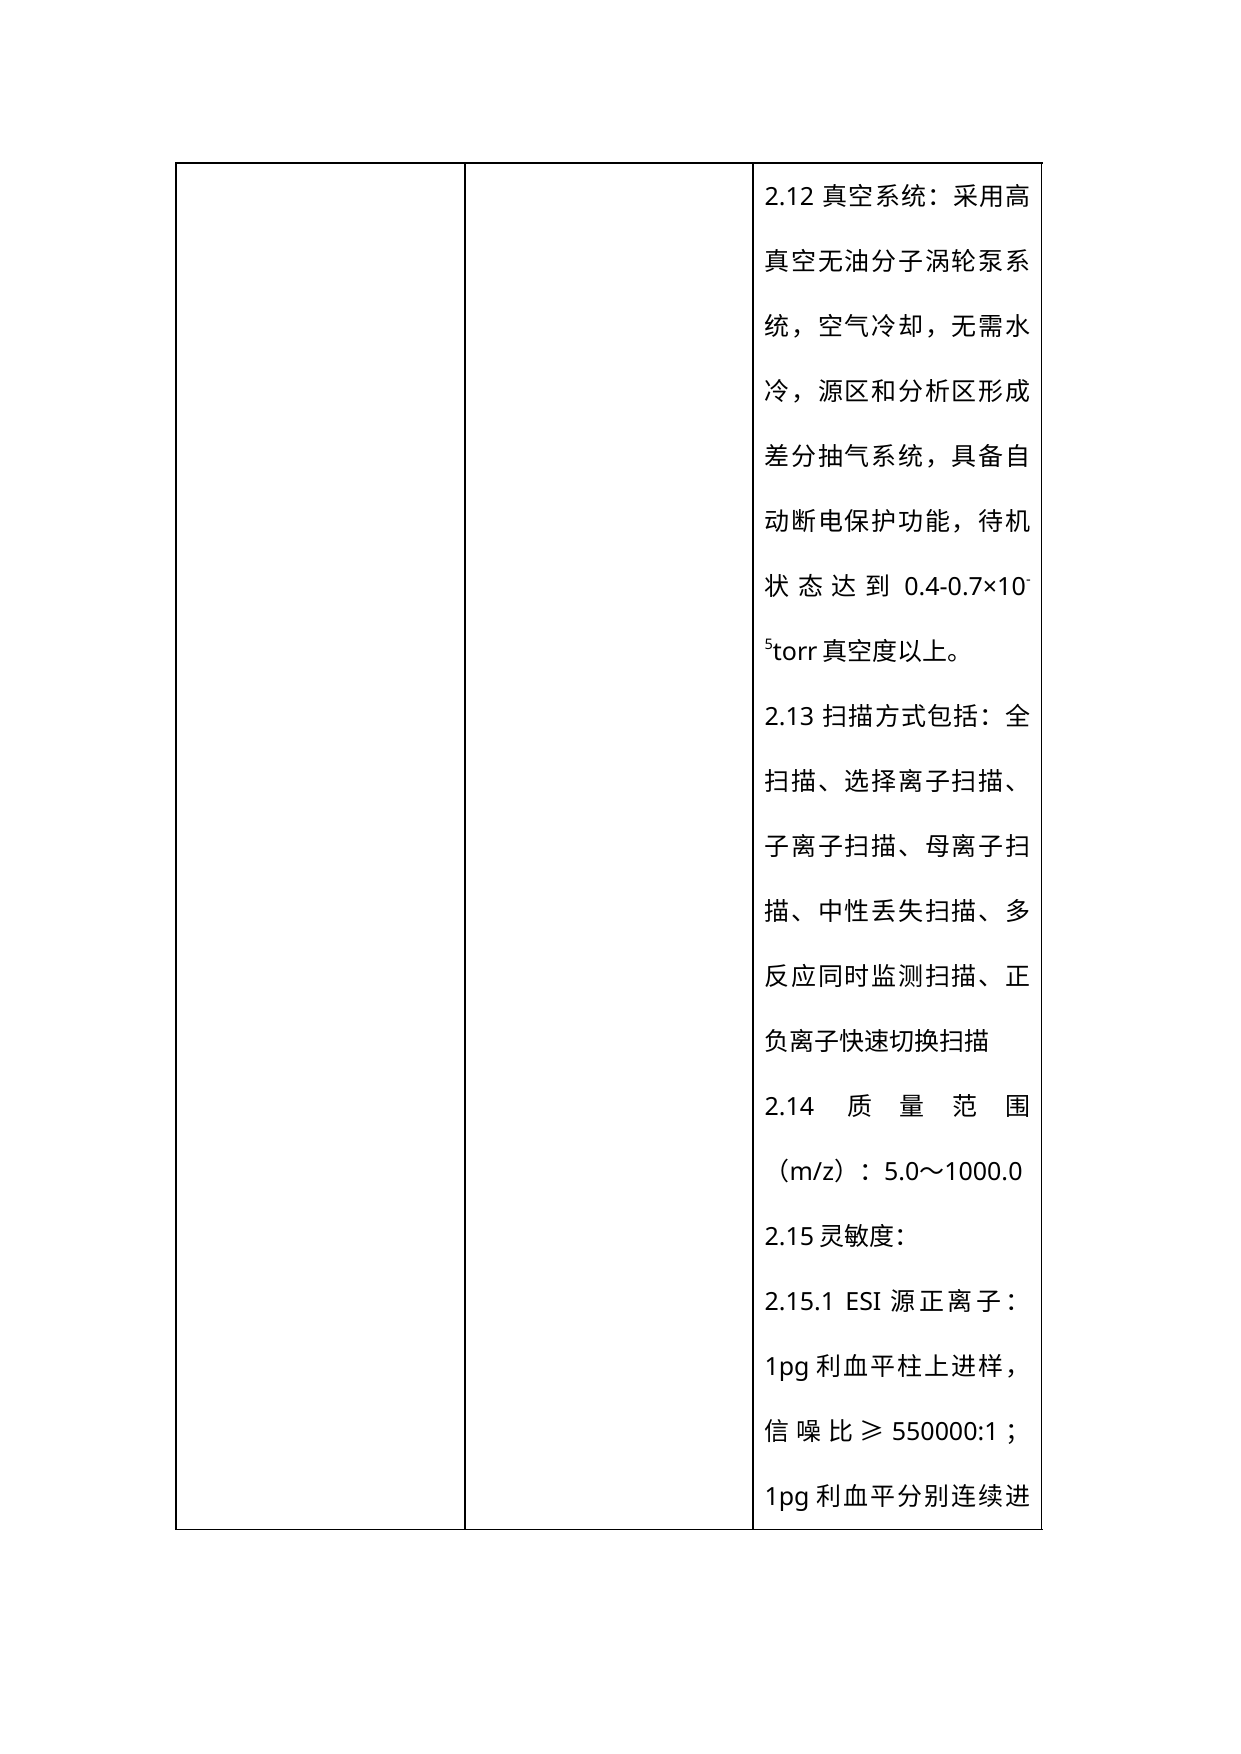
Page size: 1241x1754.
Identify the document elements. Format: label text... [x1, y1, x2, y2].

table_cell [754, 164, 1041, 1528]
table_cell 1 [177, 164, 464, 1528]
table_cell [466, 164, 752, 1528]
